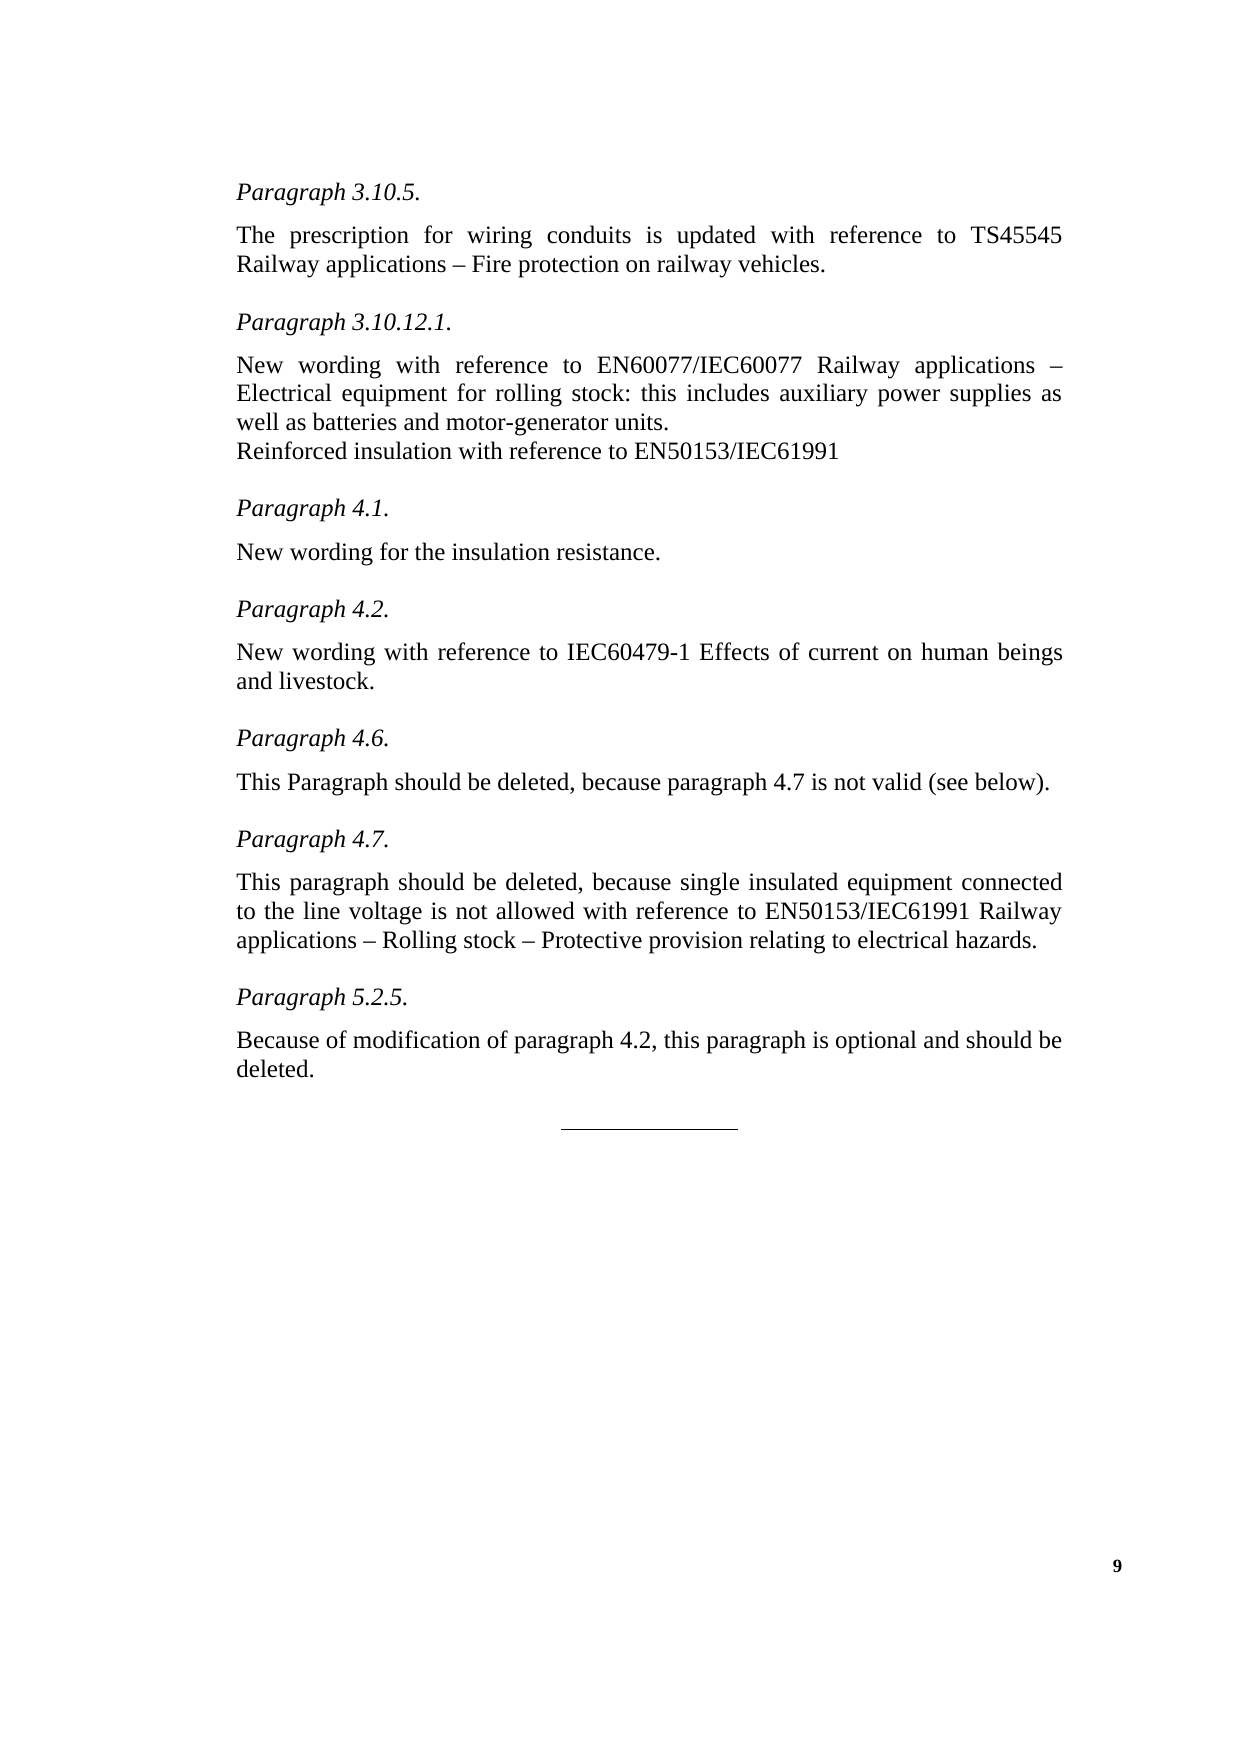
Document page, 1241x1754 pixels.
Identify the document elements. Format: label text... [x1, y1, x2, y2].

text Paragraph 4.2. [236, 594, 1063, 623]
text Paragraph 3.10.12.1. [236, 307, 1063, 335]
text Paragraph 4.1. [236, 493, 1063, 522]
text Paragraph 3.10.5. [236, 177, 1063, 206]
text This Paragraph should be deleted, because paragraph 4.7 is not valid (see below). [236, 767, 1063, 795]
text Because of modification of paragraph 4.2, this paragraph is optional and should be deleted. [236, 1025, 1063, 1083]
text Paragraph 5.2.5. [236, 982, 1063, 1011]
text New wording with reference to EN60077/IEC60077 Railway applications – Electrical equipment for rolling stock: this includes auxiliary power supplies as well as batteries and motor-generator units. [236, 350, 1063, 436]
text New wording for the insulation resistance. [236, 537, 1063, 565]
text This paragraph should be deleted, because single insulated equipment connected to the line voltage is not allowed with reference to EN50153/IEC61991 Railway applications – Rolling stock – Protective provision relating to electrical hazards. [236, 867, 1063, 953]
text The prescription for wiring conduits is updated with reference to TS45545 Railway applications – Fire protection on railway vehicles. [236, 220, 1063, 278]
text New wording with reference to IEC60479-1 Effects of current on human beings and livestock. [236, 637, 1063, 695]
text Paragraph 4.6. [236, 723, 1063, 752]
text Reinforced insulation with reference to EN50153/IEC61991 [236, 436, 1063, 465]
text Paragraph 4.7. [236, 824, 1063, 853]
